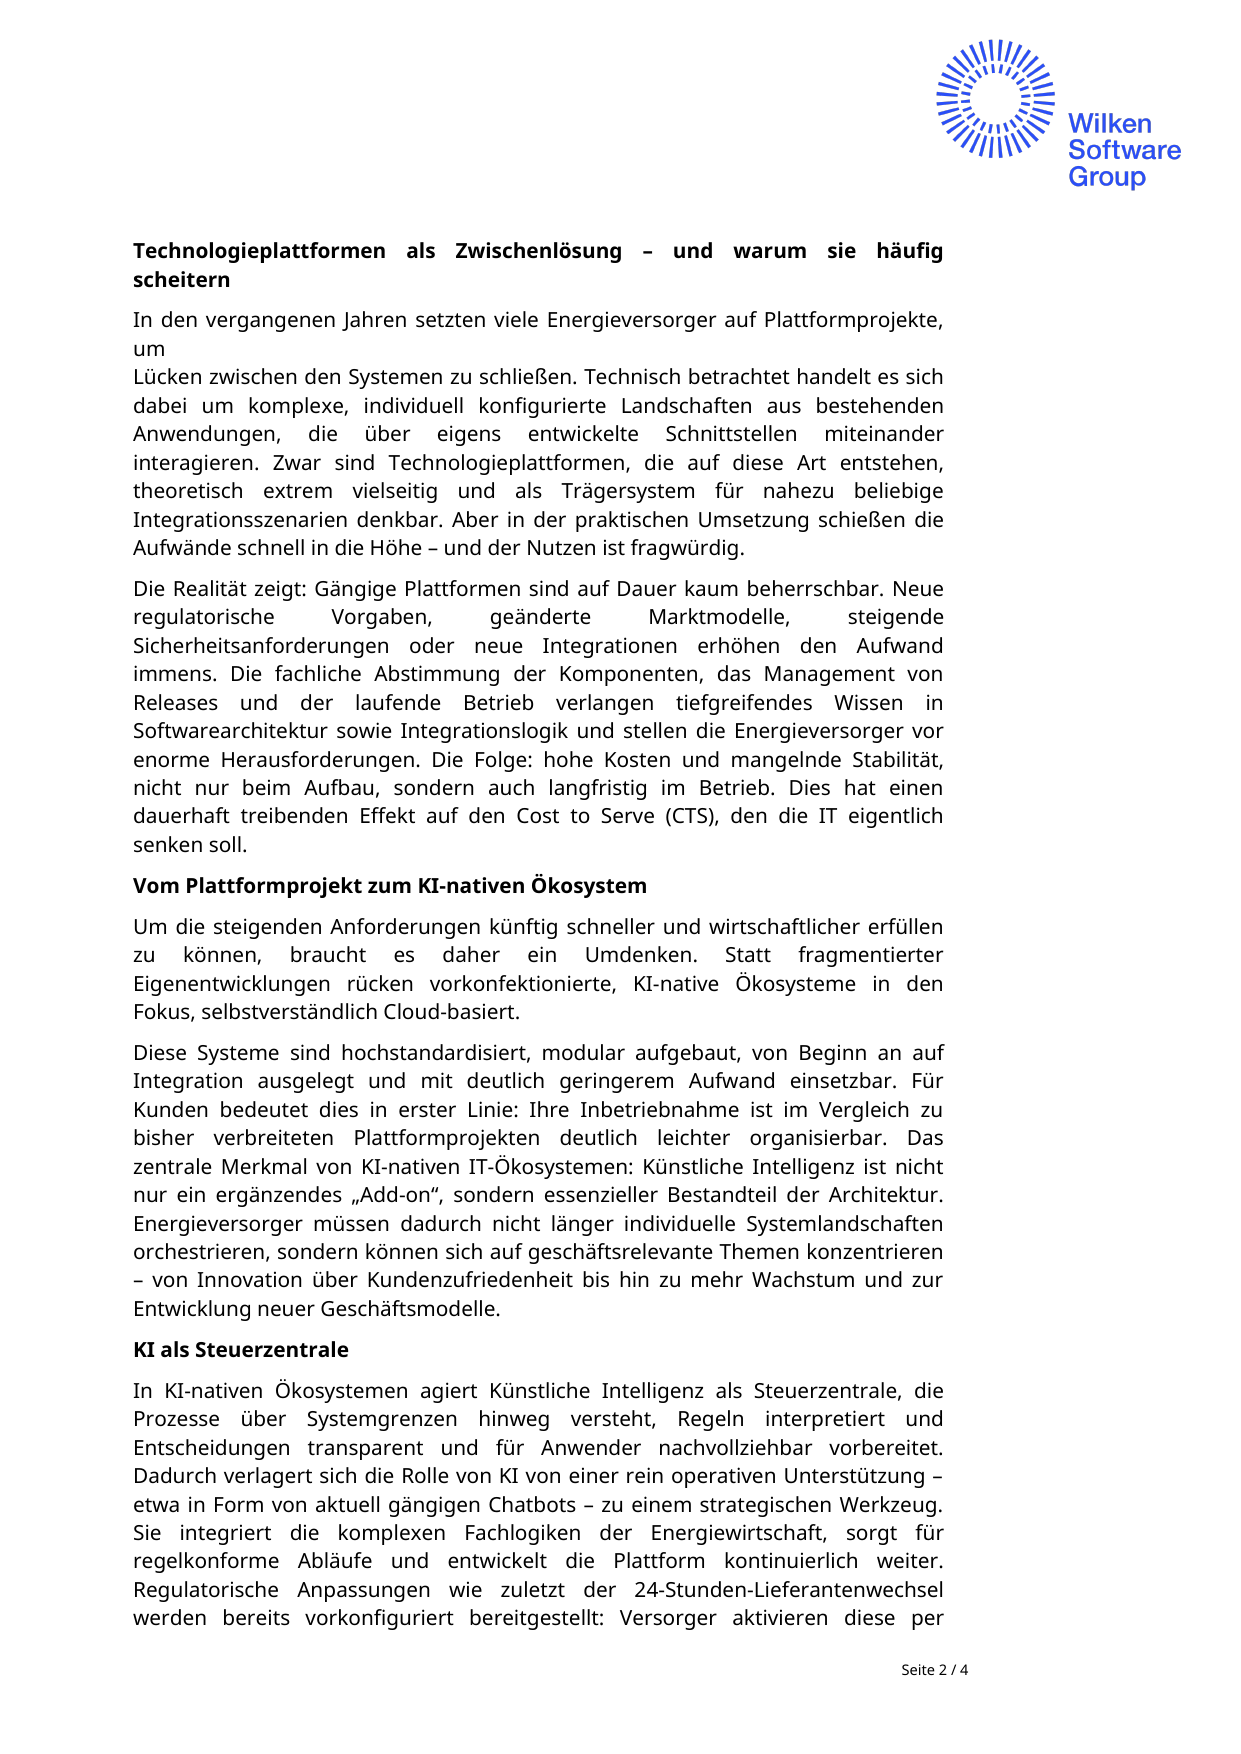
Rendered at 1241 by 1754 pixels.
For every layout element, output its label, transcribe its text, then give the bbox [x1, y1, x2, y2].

text KI als Steuerzentrale [133, 1335, 945, 1363]
text In den vergangenen Jahren setzten viele Energieversorger auf Plattformprojekte, um Lücken zwischen den Systemen zu schließen. Technisch betrachtet handelt es sich dabei um komplexe, individuell konfigurierte Landschaften aus bestehenden Anwendungen, die über eigens entwickelte Schnittstellen miteinander interagieren. Zwar sind Technologieplattformen, die auf diese Art entstehen, theoretisch extrem vielseitig und als Trägersystem für nahezu beliebige Integrationsszenarien denkbar. Aber in der praktischen Umsetzung schießen die Aufwände schnell in die Höhe – und der Nutzen ist fragwürdig. [133, 306, 945, 562]
text Die Realität zeigt: Gängige Plattformen sind auf Dauer kaum beherrschbar. Neue regulatorische Vorgaben, geänderte Marktmodelle, steigende Sicherheitsanforderungen oder neue Integrationen erhöhen den Aufwand immens. Die fachliche Abstimmung der Komponenten, das Management von Releases und der laufende Betrieb verlangen tiefgreifendes Wissen in Softwarearchitektur sowie Integrationslogik und stellen die Energieversorger vor enorme Herausforderungen. Die Folge: hohe Kosten und mangelnde Stabilität, nicht nur beim Aufbau, sondern auch langfristig im Betrieb. Dies hat einen dauerhaft treibenden Effekt auf den Cost to Serve (CTS), den die IT eigentlich senken soll. [133, 574, 945, 858]
text Um die steigenden Anforderungen künftig schneller und wirtschaftlicher erfüllen zu können, braucht es daher ein Umdenken. Statt fragmentierter Eigenentwicklungen rücken vorkonfektionierte, KI-native Ökosysteme in den Fokus, selbstverständlich Cloud-basiert. [133, 912, 945, 1026]
text Technologieplattformen als Zwischenlösung – und warum sie häufig scheitern [133, 236, 945, 293]
text Diese Systeme sind hochstandardisiert, modular aufgebaut, von Beginn an auf Integration ausgelegt und mit deutlich geringerem Aufwand einsetzbar. Für Kunden bedeutet dies in erster Linie: Ihre Inbetriebnahme ist im Vergleich zu bisher verbreiteten Plattformprojekten deutlich leichter organisierbar. Das zentrale Merkmal von KI-nativen IT-Ökosystemen: Künstliche Intelligenz ist nicht nur ein ergänzendes „Add-on“, sondern essenzieller Bestandteil der Architektur. Energieversorger müssen dadurch nicht länger individuelle Systemlandschaften orchestrieren, sondern können sich auf geschäftsrelevante Themen konzentrieren – von Innovation über Kundenzufriedenheit bis hin zu mehr Wachstum und zur Entwicklung neuer Geschäftsmodelle. [133, 1038, 945, 1322]
text Vom Plattformprojekt zum KI-nativen Ökosystem [133, 871, 945, 899]
picture [915, 18, 1202, 212]
